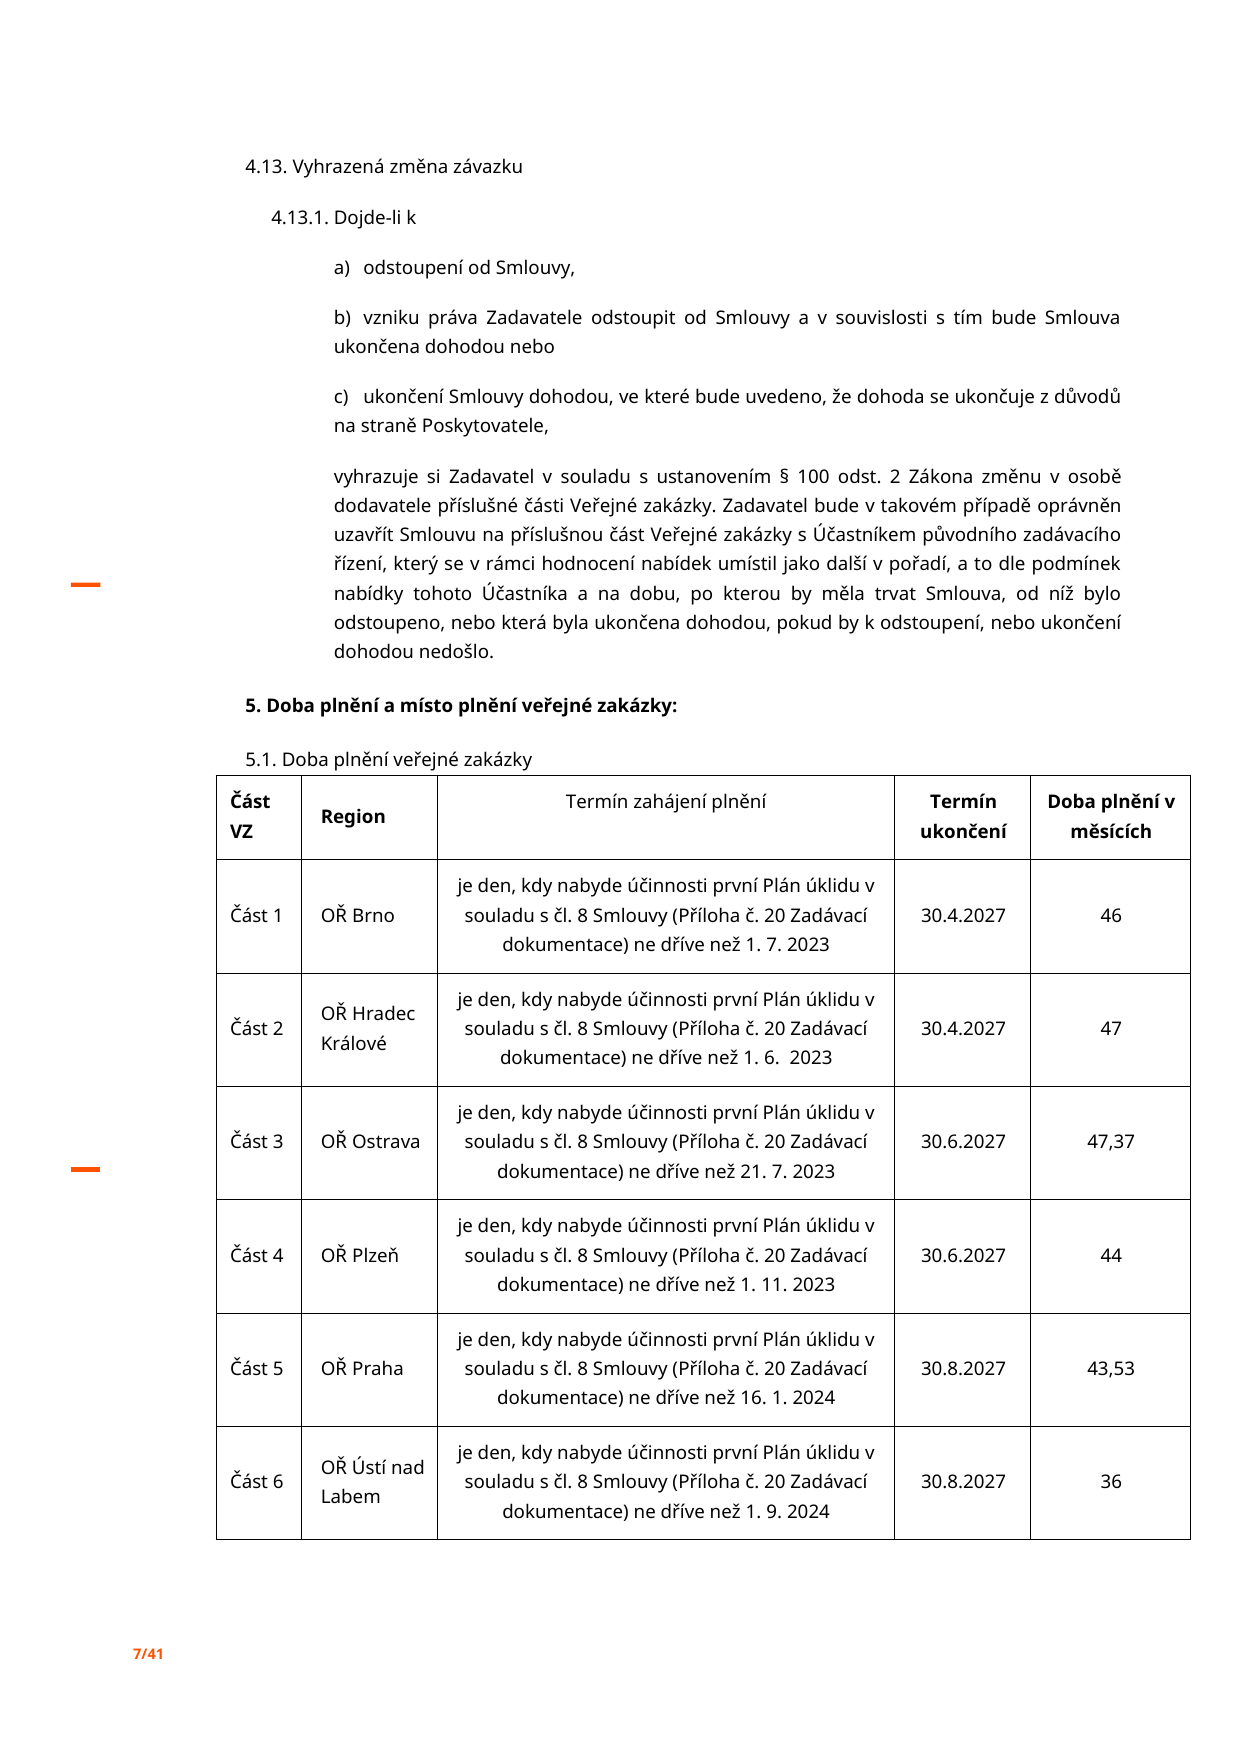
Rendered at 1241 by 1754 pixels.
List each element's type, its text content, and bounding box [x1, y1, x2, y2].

table_cell Část 6 [217, 1427, 301, 1539]
table_header Doba plnění v měsících [1031, 776, 1190, 859]
text Dojde-li k [334, 204, 1122, 229]
list vzniku práva Zadavatele odstoupit od Smlouvy a v souvislosti s tím bude Smlouva ukončena dohodou nebo [334, 304, 1122, 359]
table_header Termín zahájení plnění [438, 776, 894, 859]
table_cell Část 4 [217, 1200, 301, 1312]
table_header Region [302, 776, 437, 859]
table_cell 46 [1031, 860, 1190, 972]
table_cell 47,37 [1031, 1087, 1190, 1199]
table_cell Část 5 [217, 1314, 301, 1426]
table_cell 44 [1031, 1200, 1190, 1312]
table_cell je den, kdy nabyde účinnosti první Plán úklidu v souladu s čl. 8 Smlouvy (Příloha č. 20 Zadávací dokumentace) ne dříve než 16. 1. 2024 [438, 1314, 894, 1426]
list ukončení Smlouvy dohodou, ve které bude uvedeno, že dohoda se ukončuje z důvodů na straně Poskytovatele, [334, 383, 1122, 438]
list odstoupení od Smlouvy, [334, 254, 1122, 279]
table_cell OŘ Plzeň [302, 1200, 437, 1312]
table_cell 30.8.2027 [895, 1314, 1030, 1426]
table_cell OŘ Hradec Králové [302, 974, 437, 1086]
text Doba plnění a místo plnění veřejné zakázky: [245, 693, 1122, 718]
text Vyhrazená změna závazku [245, 154, 1122, 179]
table_cell je den, kdy nabyde účinnosti první Plán úklidu v souladu s čl. 8 Smlouvy (Příloha č. 20 Zadávací dokumentace) ne dříve než 1. 6. 2023 [438, 974, 894, 1086]
table_cell Část 1 [217, 860, 301, 972]
table_cell je den, kdy nabyde účinnosti první Plán úklidu v souladu s čl. 8 Smlouvy (Příloha č. 20 Zadávací dokumentace) ne dříve než 1. 7. 2023 [438, 860, 894, 972]
table_cell OŘ Praha [302, 1314, 437, 1426]
table_cell je den, kdy nabyde účinnosti první Plán úklidu v souladu s čl. 8 Smlouvy (Příloha č. 20 Zadávací dokumentace) ne dříve než 1. 9. 2024 [438, 1427, 894, 1539]
table_cell 30.6.2027 [895, 1200, 1030, 1312]
table_cell je den, kdy nabyde účinnosti první Plán úklidu v souladu s čl. 8 Smlouvy (Příloha č. 20 Zadávací dokumentace) ne dříve než 1. 11. 2023 [438, 1200, 894, 1312]
table_cell 30.4.2027 [895, 860, 1030, 972]
table_cell 43,53 [1031, 1314, 1190, 1426]
table_cell 30.6.2027 [895, 1087, 1030, 1199]
table_cell OŘ Brno [302, 860, 437, 972]
table_cell 30.8.2027 [895, 1427, 1030, 1539]
table_cell Část 2 [217, 974, 301, 1086]
list vyhrazuje si Zadavatel v souladu s ustanovením § 100 odst. 2 Zákona změnu v osobě dodavatele příslušné části Veřejné zakázky. Zadavatel bude v takovém případě oprávněn uzavřít Smlouvu na příslušnou část Veřejné zakázky s Účastníkem původního zadávacího řízení, který se v rámci hodnocení nabídek umístil jako další v pořadí, a to dle podmínek nabídky tohoto Účastníka a na dobu, po kterou by měla trvat Smlouva, od níž bylo odstoupeno, nebo která byla ukončena dohodou, pokud by k odstoupení, nebo ukončení dohodou nedošlo. [334, 463, 1122, 664]
table_cell 30.4.2027 [895, 974, 1030, 1086]
text Doba plnění veřejné zakázky [245, 746, 1122, 771]
table_cell OŘ Ústí nad Labem [302, 1427, 437, 1539]
table_cell Část 3 [217, 1087, 301, 1199]
table_cell 36 [1031, 1427, 1190, 1539]
table_cell 47 [1031, 974, 1190, 1086]
table_cell OŘ Ostrava [302, 1087, 437, 1199]
table_header Část VZ [217, 776, 301, 859]
table_cell je den, kdy nabyde účinnosti první Plán úklidu v souladu s čl. 8 Smlouvy (Příloha č. 20 Zadávací dokumentace) ne dříve než 21. 7. 2023 [438, 1087, 894, 1199]
table_header Termín ukončení [895, 776, 1030, 859]
